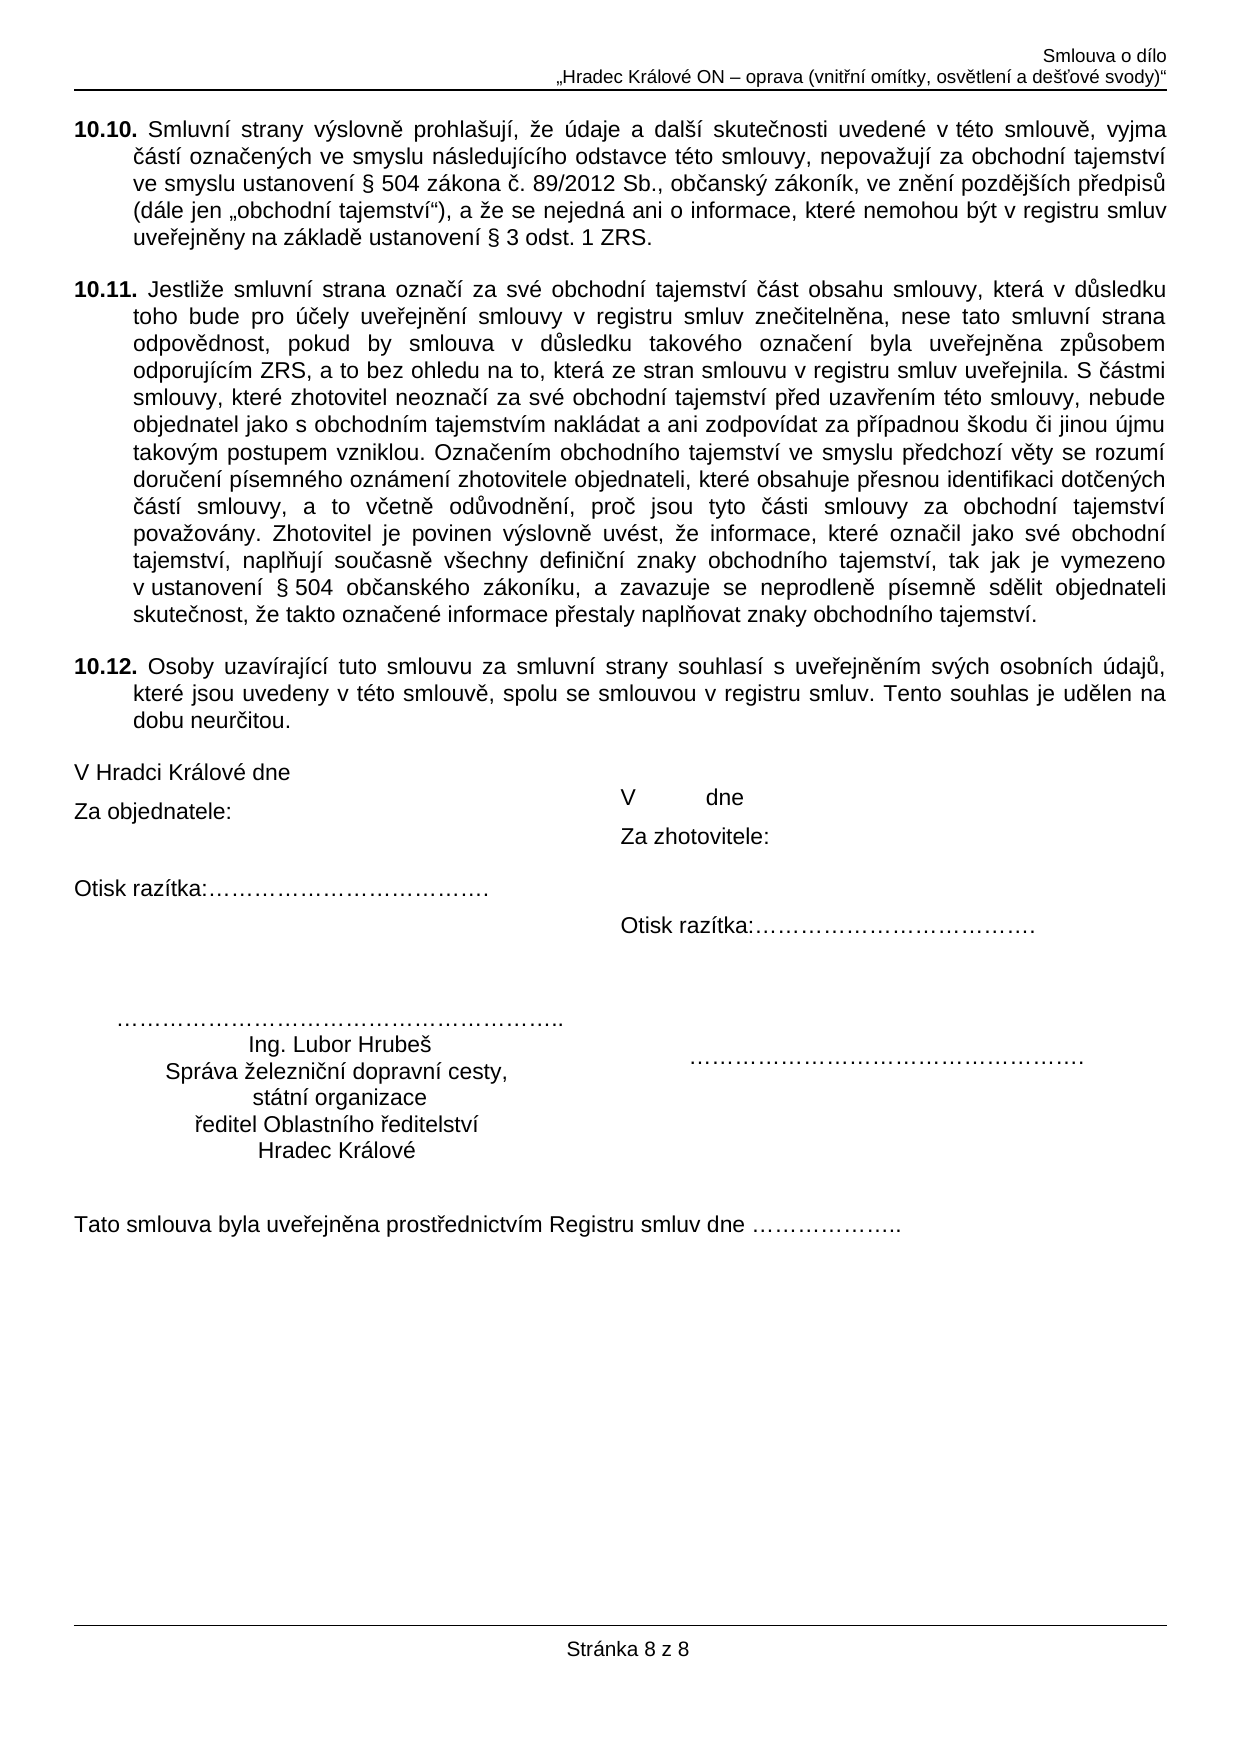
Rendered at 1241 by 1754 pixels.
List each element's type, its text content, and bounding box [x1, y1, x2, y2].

text ……………………………………………. [620, 1043, 1167, 1069]
text Otisk razítka:………………………………. [74, 874, 620, 901]
text Hradec Králové [74, 1137, 620, 1163]
list Osoby uzavírající tuto smlouvu za smluvní strany souhlasí s uveřejněním svých osobních údajů, které jsou uvedeny v této smlouvě, spolu se smlouvou v registru smluv. Tento souhlas je udělen na dobu neurčitou. [74, 653, 1167, 734]
text Za zhotovitele: [620, 823, 1167, 849]
text ………………………………………………….. [74, 1005, 620, 1031]
text Ing. Lubor Hrubeš [74, 1031, 620, 1058]
text Otisk razítka:………………………………. [620, 912, 1182, 938]
text Tato smlouva byla uveřejněna prostřednictvím Registru smluv dne ……………….. [74, 1211, 1167, 1237]
text V Hradci Králové dne [74, 759, 620, 786]
list Smluvní strany výslovně prohlašují, že údaje a další skutečnosti uvedené v této smlouvě, vyjma částí označených ve smyslu následujícího odstavce této smlouvy, nepovažují za obchodní tajemství ve smyslu ustanovení § 504 zákona č. 89/2012 Sb., občanský zákoník, ve znění pozdějších předpisů (dále jen „obchodní tajemství“), a že se nejedná ani o informace, které nemohou být v registru smluv uveřejněny na základě ustanovení § 3 odst. 1 ZRS. [74, 116, 1167, 250]
text V dne [620, 784, 1167, 811]
text státní organizace [74, 1084, 620, 1111]
list Jestliže smluvní strana označí za své obchodní tajemství část obsahu smlouvy, která v důsledku toho bude pro účely uveřejnění smlouvy v registru smluv znečitelněna, nese tato smluvní strana odpovědnost, pokud by smlouva v důsledku takového označení byla uveřejněna způsobem odporujícím ZRS, a to bez ohledu na to, která ze stran smlouvu v registru smluv uveřejnila. S částmi smlouvy, které zhotovitel neoznačí za své obchodní tajemství před uzavřením této smlouvy, nebude objednatel jako s obchodním tajemstvím nakládat a ani zodpovídat za případnou škodu či jinou újmu takovým postupem vzniklou. Označením obchodního tajemství ve smyslu předchozí věty se rozumí doručení písemného oznámení zhotovitele objednateli, které obsahuje přesnou identifikaci dotčených částí smlouvy, a to včetně odůvodnění, proč jsou tyto části smlouvy za obchodní tajemství považovány. Zhotovitel je povinen výslovně uvést, že informace, které označil jako své obchodní tajemství, naplňují současně všechny definiční znaky obchodního tajemství, tak jak je vymezeno v ustanovení § 504 občanského zákoníku, a zavazuje se neprodleně písemně sdělit objednateli skutečnost, že takto označené informace přestaly naplňovat znaky obchodního tajemství. [74, 276, 1167, 627]
text ředitel Oblastního ředitelství [74, 1111, 620, 1137]
text Správa železniční dopravní cesty, [74, 1058, 620, 1084]
text Za objednatele: [74, 798, 620, 824]
